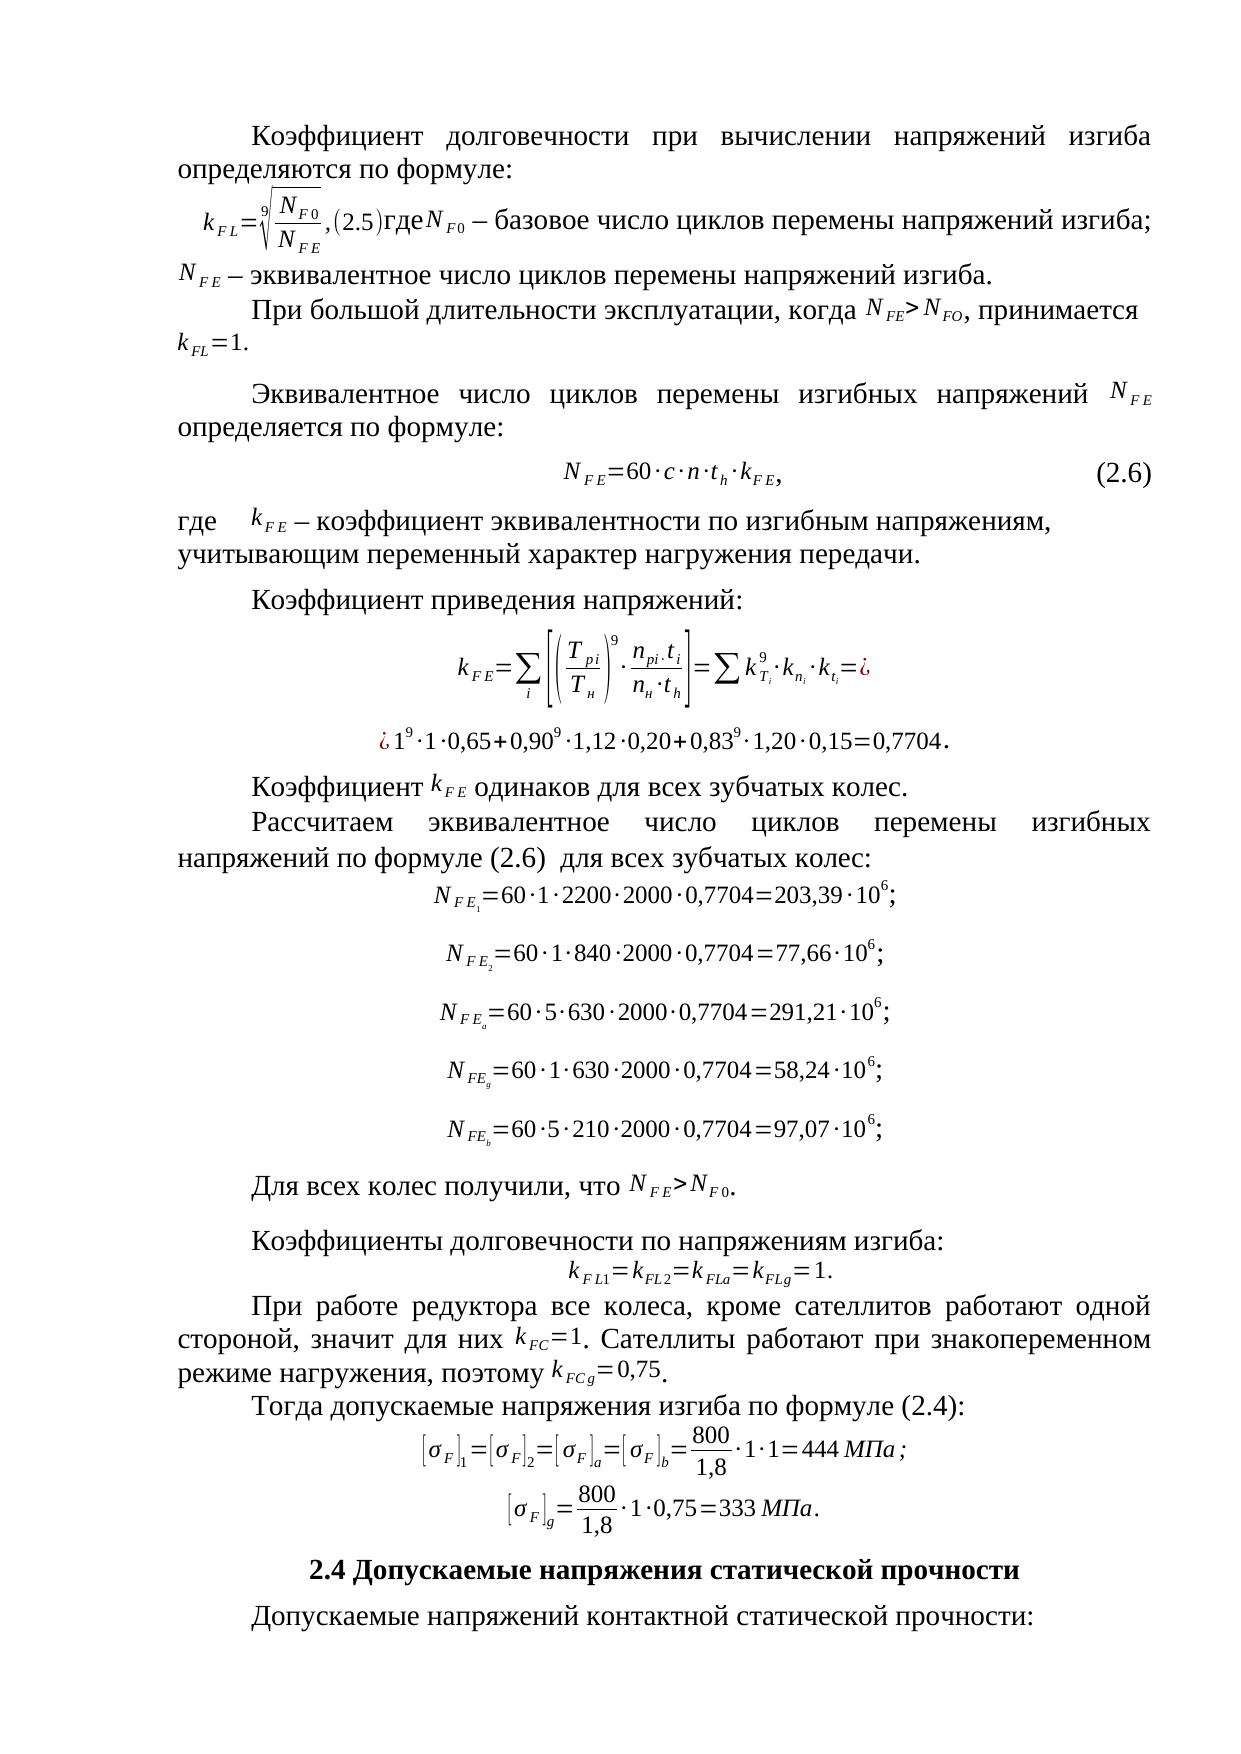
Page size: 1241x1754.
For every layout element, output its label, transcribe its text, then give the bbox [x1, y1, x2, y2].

text – эквивалентное число циклов перемены напряжений изгиба. [177, 257, 1152, 292]
text ; [177, 1110, 1152, 1148]
text Тогда допускаемые напряжения изгиба по формуле (2.4): [177, 1388, 1152, 1422]
text где – коэффициент эквивалентности по изгибным напряжениям, учитывающим переменный характер нагружения передачи. [177, 503, 1152, 570]
text ; [177, 935, 1152, 972]
text Коэффициент долговечности при вычислении напряжений изгиба определяются по формуле: [177, 118, 1152, 185]
text Допускаемые напряжений контактной статической прочности: [177, 1598, 1152, 1632]
text Рассчитаем эквивалентное число циклов перемены изгибных напряжений по формуле (2.6) для всех зубчатых колес: [177, 804, 1152, 874]
text При большой длительности эксплуатации, когда , принимается [177, 292, 1152, 362]
text ; [177, 876, 1152, 914]
text , (2.6) [148, 456, 1152, 490]
text Для всех колес получили, что . [177, 1168, 1152, 1202]
text Коэффициенты долговечности по напряжениям изгиба: [177, 1223, 1152, 1256]
text ; [177, 993, 1152, 1031]
text . [177, 722, 1152, 756]
text Эквивалентное число циклов перемены изгибных напряжений определяется по формуле: [177, 376, 1152, 443]
text ; [177, 1052, 1152, 1089]
text 2.4 Допускаемые напряжения статической прочности [177, 1552, 1152, 1586]
text При работе редуктора все колеса, кроме сателлитов работают одной стороной, значит для них . Сателлиты работают при знакопеременном режиме нагружения, поэтому . [177, 1288, 1152, 1388]
text где – базовое число циклов перемены напряжений изгиба; [177, 185, 1152, 257]
text Коэффициент приведения напряжений: [177, 582, 1152, 616]
text Коэффициент одинаков для всех зубчатых колес. [177, 769, 1152, 802]
